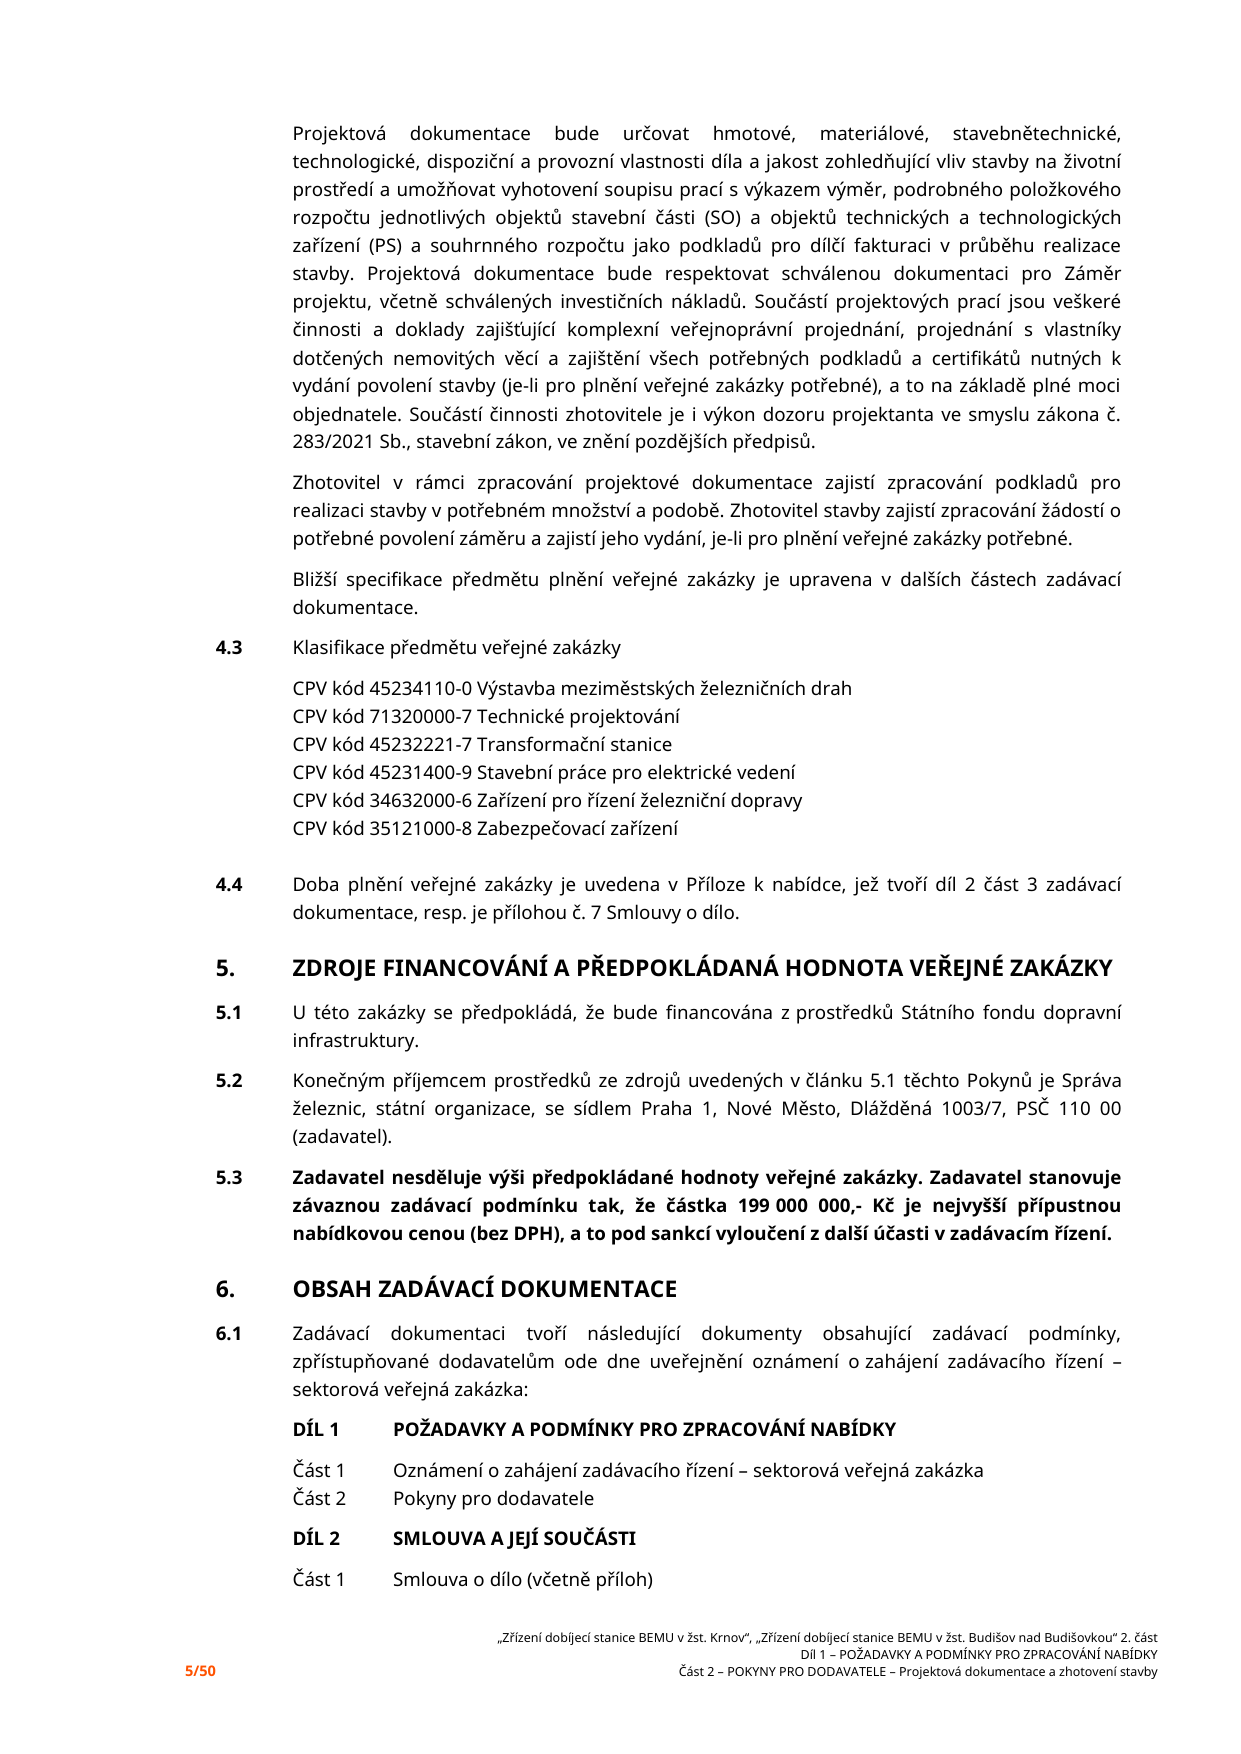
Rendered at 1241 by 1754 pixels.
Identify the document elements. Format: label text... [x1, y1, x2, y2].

list CPV kód 45234110-0 Výstavba meziměstských železničních drah [292, 675, 1122, 701]
text Část 1 Smlouva o dílo (včetně příloh) [292, 1566, 1122, 1592]
text ZDROJE FINANCOVÁNÍ a PŘEDPOKLÁDANÁ HODNOTA VEŘEJNÉ ZAKÁZKY [216, 952, 1122, 983]
list CPV kód 35121000-8 Zabezpečovací zařízení [292, 815, 1122, 841]
text U této zakázky se předpokládá, že bude financována z prostředků Státního fondu dopravní infrastruktury. [216, 999, 1122, 1053]
list CPV kód 34632000-6 Zařízení pro řízení železniční dopravy [292, 787, 1122, 813]
text DÍL 1 POŽADAVKY A PODMÍNKY PRO ZPRACOVÁNÍ NABÍDKY [292, 1417, 1122, 1442]
text Zhotovitel v rámci zpracování projektové dokumentace zajistí zpracování podkladů pro realizaci stavby v potřebném množství a podobě. Zhotovitel stavby zajistí zpracování žádostí o potřebné povolení záměru a zajistí jeho vydání, je-li pro plnění veřejné zakázky potřebné. [292, 469, 1122, 551]
text Část 2 Pokyny pro dodavatele [292, 1485, 1122, 1511]
text Bližší specifikace předmětu plnění veřejné zakázky je upravena v dalších částech zadávací dokumentace. [292, 566, 1122, 619]
text CPV kód 45232221-7 Transformační stanice [292, 731, 1122, 757]
list CPV kód 71320000-7 Technické projektování [292, 703, 1122, 728]
text Část 1 Oznámení o zahájení zadávacího řízení – sektorová veřejná zakázka [292, 1457, 1122, 1483]
text Zadávací dokumentaci tvoří následující dokumenty obsahující zadávací podmínky, zpřístupňované dodavatelům ode dne uveřejnění oznámení o zahájení zadávacího řízení – sektorová veřejná zakázka: [216, 1320, 1122, 1402]
text CPV kód 45231400-9 Stavební práce pro elektrické vedení [292, 759, 1122, 784]
text Zadavatel nesděluje výši předpokládané hodnoty veřejné zakázky. Zadavatel stanovuje závaznou zadávací podmínku tak, že částka 199 000 000,- Kč je nejvyšší přípustnou nabídkovou cenou (bez DPH), a to pod sankcí vyloučení z další účasti v zadávacím řízení. [216, 1164, 1122, 1246]
text OBSAH ZADÁVACÍ DOKUMENTACE [216, 1273, 1122, 1304]
text Doba plnění veřejné zakázky je uvedena v Příloze k nabídce, jež tvoří díl 2 část 3 zadávací dokumentace, resp. je přílohou č. 7 Smlouvy o dílo. [216, 871, 1122, 925]
text Klasifikace předmětu veřejné zakázky [216, 634, 1122, 660]
text Projektová dokumentace bude určovat hmotové, materiálové, stavebnětechnické, technologické, dispoziční a provozní vlastnosti díla a jakost zohledňující vliv stavby na životní prostředí a umožňovat vyhotovení soupisu prací s výkazem výměr, podrobného položkového rozpočtu jednotlivých objektů stavební části (SO) a objektů technických a technologických zařízení (PS) a souhrnného rozpočtu jako podkladů pro dílčí fakturaci v průběhu realizace stavby. Projektová dokumentace bude respektovat schválenou dokumentaci pro Záměr projektu, včetně schválených investičních nákladů. Součástí projektových prací jsou veškeré činnosti a doklady zajišťující komplexní veřejnoprávní projednání, projednání s vlastníky dotčených nemovitých věcí a zajištění všech potřebných podkladů a certifikátů nutných k vydání povolení stavby (je-li pro plnění veřejné zakázky potřebné), a to na základě plné moci objednatele. Součástí činnosti zhotovitele je i výkon dozoru projektanta ve smyslu zákona č. 283/2021 Sb., stavební zákon, ve znění pozdějších předpisů. [292, 121, 1122, 454]
text Konečným příjemcem prostředků ze zdrojů uvedených v článku 5.1 těchto Pokynů je Správa železnic, státní organizace, se sídlem Praha 1, Nové Město, Dlážděná 1003/7, PSČ 110 00 (zadavatel). [216, 1068, 1122, 1149]
text DÍL 2 SMLOUVA A JEJÍ SOUČÁSTI [292, 1526, 1122, 1551]
